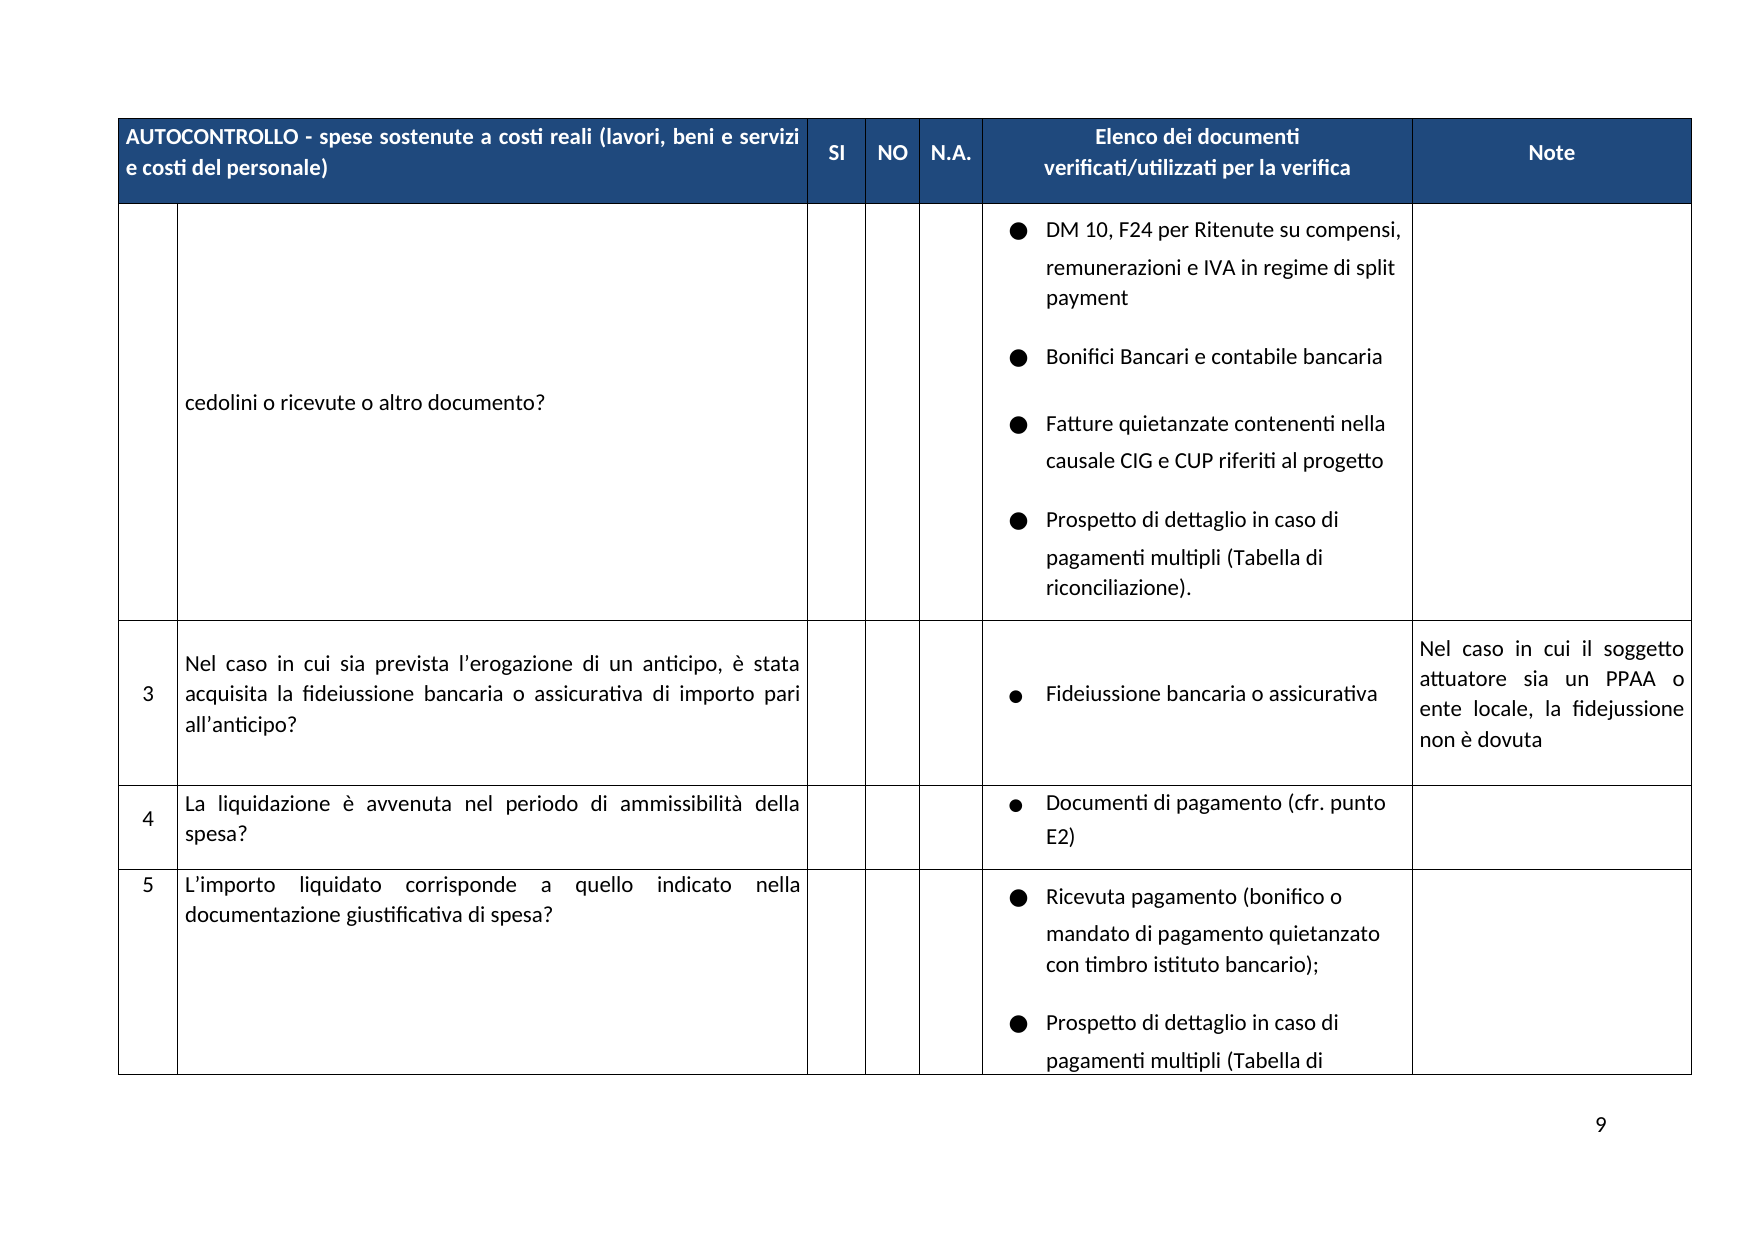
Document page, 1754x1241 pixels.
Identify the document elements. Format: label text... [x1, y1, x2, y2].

table_cell [920, 621, 982, 785]
table_cell [1413, 786, 1691, 869]
table_header N.A. [920, 119, 982, 203]
table_cell Nel caso in cui sia prevista l’erogazione di un anticipo, è stata acquisita la fideiussione bancaria o assicurativa di importo pari all’anticipo? [178, 621, 807, 785]
table_cell [920, 204, 982, 620]
table_header AUTOCONTROLLO - spese sostenute a costi reali (lavori, beni e servizi) [119, 119, 807, 203]
table_cell Nel caso in cui il soggetto attuatore sia un PPAA o ente locale, la fidejussione non è dovuta [1413, 621, 1691, 785]
table_cell [920, 786, 982, 869]
table_cell 3 [119, 621, 177, 785]
table_cell [866, 621, 919, 785]
table_cell Documenti di pagamento (cfr. punto E2) [983, 786, 1412, 869]
table_cell [866, 204, 919, 620]
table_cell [178, 870, 807, 1074]
table_cell Fideiussione bancaria o assicurativa [983, 621, 1412, 785]
table_header Elenco dei documenti verificati/utilizzati per la verifica [983, 119, 1412, 203]
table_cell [178, 204, 807, 620]
table_cell [920, 870, 982, 1074]
table_cell La liquidazione è avvenuta nel periodo di ammissibilità della spesa? [178, 786, 807, 869]
table_cell [1413, 870, 1691, 1074]
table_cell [983, 870, 1412, 1074]
table_cell [866, 870, 919, 1074]
table_cell [808, 621, 865, 785]
table_cell 5 [119, 870, 177, 1074]
table_cell 4 [119, 786, 177, 869]
table_cell [1413, 204, 1691, 620]
table_header SI [808, 119, 865, 203]
table_header NO [866, 119, 919, 203]
table_cell [808, 204, 865, 620]
table_cell [808, 786, 865, 869]
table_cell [983, 204, 1412, 620]
table_cell [866, 786, 919, 869]
table_cell 2 [119, 204, 177, 620]
table_cell [808, 870, 865, 1074]
table_header Note [1413, 119, 1691, 203]
